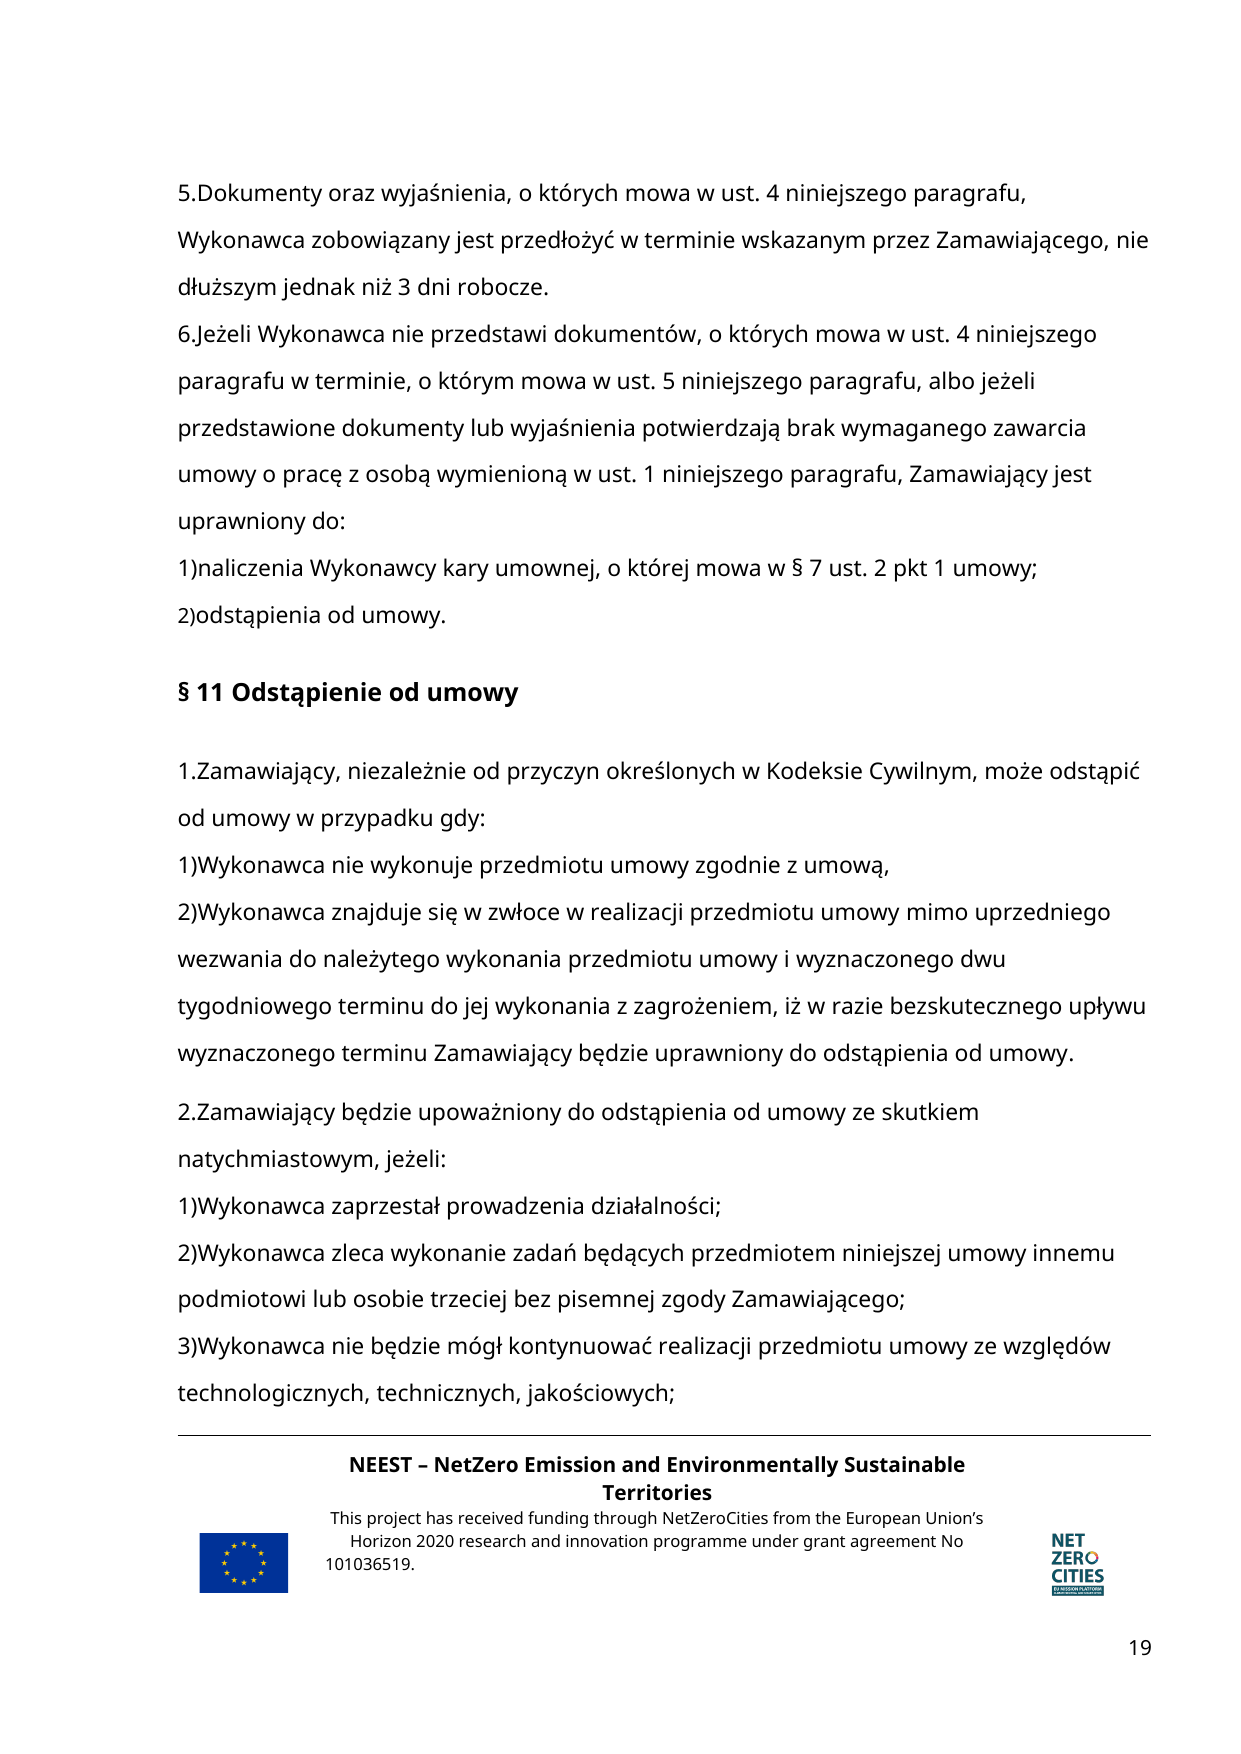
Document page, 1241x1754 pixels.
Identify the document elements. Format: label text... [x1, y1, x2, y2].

list Zamawiający będzie upoważniony do odstąpienia od umowy ze skutkiem natychmiastowym, jeżeli: [177, 1096, 1152, 1174]
list naliczenia Wykonawcy kary umownej, o której mowa w § 7 ust. 2 pkt 1 umowy; [177, 552, 1152, 583]
list Wykonawca nie będzie mógł kontynuować realizacji przedmiotu umowy ze względów technologicznych, technicznych, jakościowych; [177, 1330, 1152, 1408]
list odstąpienia od umowy. [177, 599, 1152, 630]
picture [1033, 1519, 1122, 1608]
list Wykonawca zaprzestał prowadzenia działalności; [177, 1190, 1152, 1221]
list Wykonawca zleca wykonanie zadań będących przedmiotem niniejszej umowy innemu podmiotowi lub osobie trzeciej bez pisemnej zgody Zamawiającego; [177, 1237, 1152, 1315]
picture [199, 1533, 289, 1593]
list Wykonawca nie wykonuje przedmiotu umowy zgodnie z umową, [177, 849, 1152, 880]
list Dokumenty oraz wyjaśnienia, o których mowa w ust. 4 niniejszego paragrafu, Wykonawca zobowiązany jest przedłożyć w terminie wskazanym przez Zamawiającego, nie dłuższym jednak niż 3 dni robocze. [177, 177, 1152, 302]
list Jeżeli Wykonawca nie przedstawi dokumentów, o których mowa w ust. 4 niniejszego paragrafu w terminie, o którym mowa w ust. 5 niniejszego paragrafu, albo jeżeli przedstawione dokumenty lub wyjaśnienia potwierdzają brak wymaganego zawarcia umowy o pracę z osobą wymienioną w ust. 1 niniejszego paragrafu, Zamawiający jest uprawniony do: [177, 318, 1152, 537]
list Wykonawca znajduje się w zwłoce w realizacji przedmiotu umowy mimo uprzedniego wezwania do należytego wykonania przedmiotu umowy i wyznaczonego dwu tygodniowego terminu do jej wykonania z zagrożeniem, iż w razie bezskutecznego upływu wyznaczonego terminu Zamawiający będzie uprawniony do odstąpienia od umowy. [177, 896, 1152, 1068]
subtitle § 11 Odstąpienie od umowy [177, 675, 1152, 709]
list Zamawiający, niezależnie od przyczyn określonych w Kodeksie Cywilnym, może odstąpić od umowy w przypadku gdy: [177, 755, 1152, 833]
